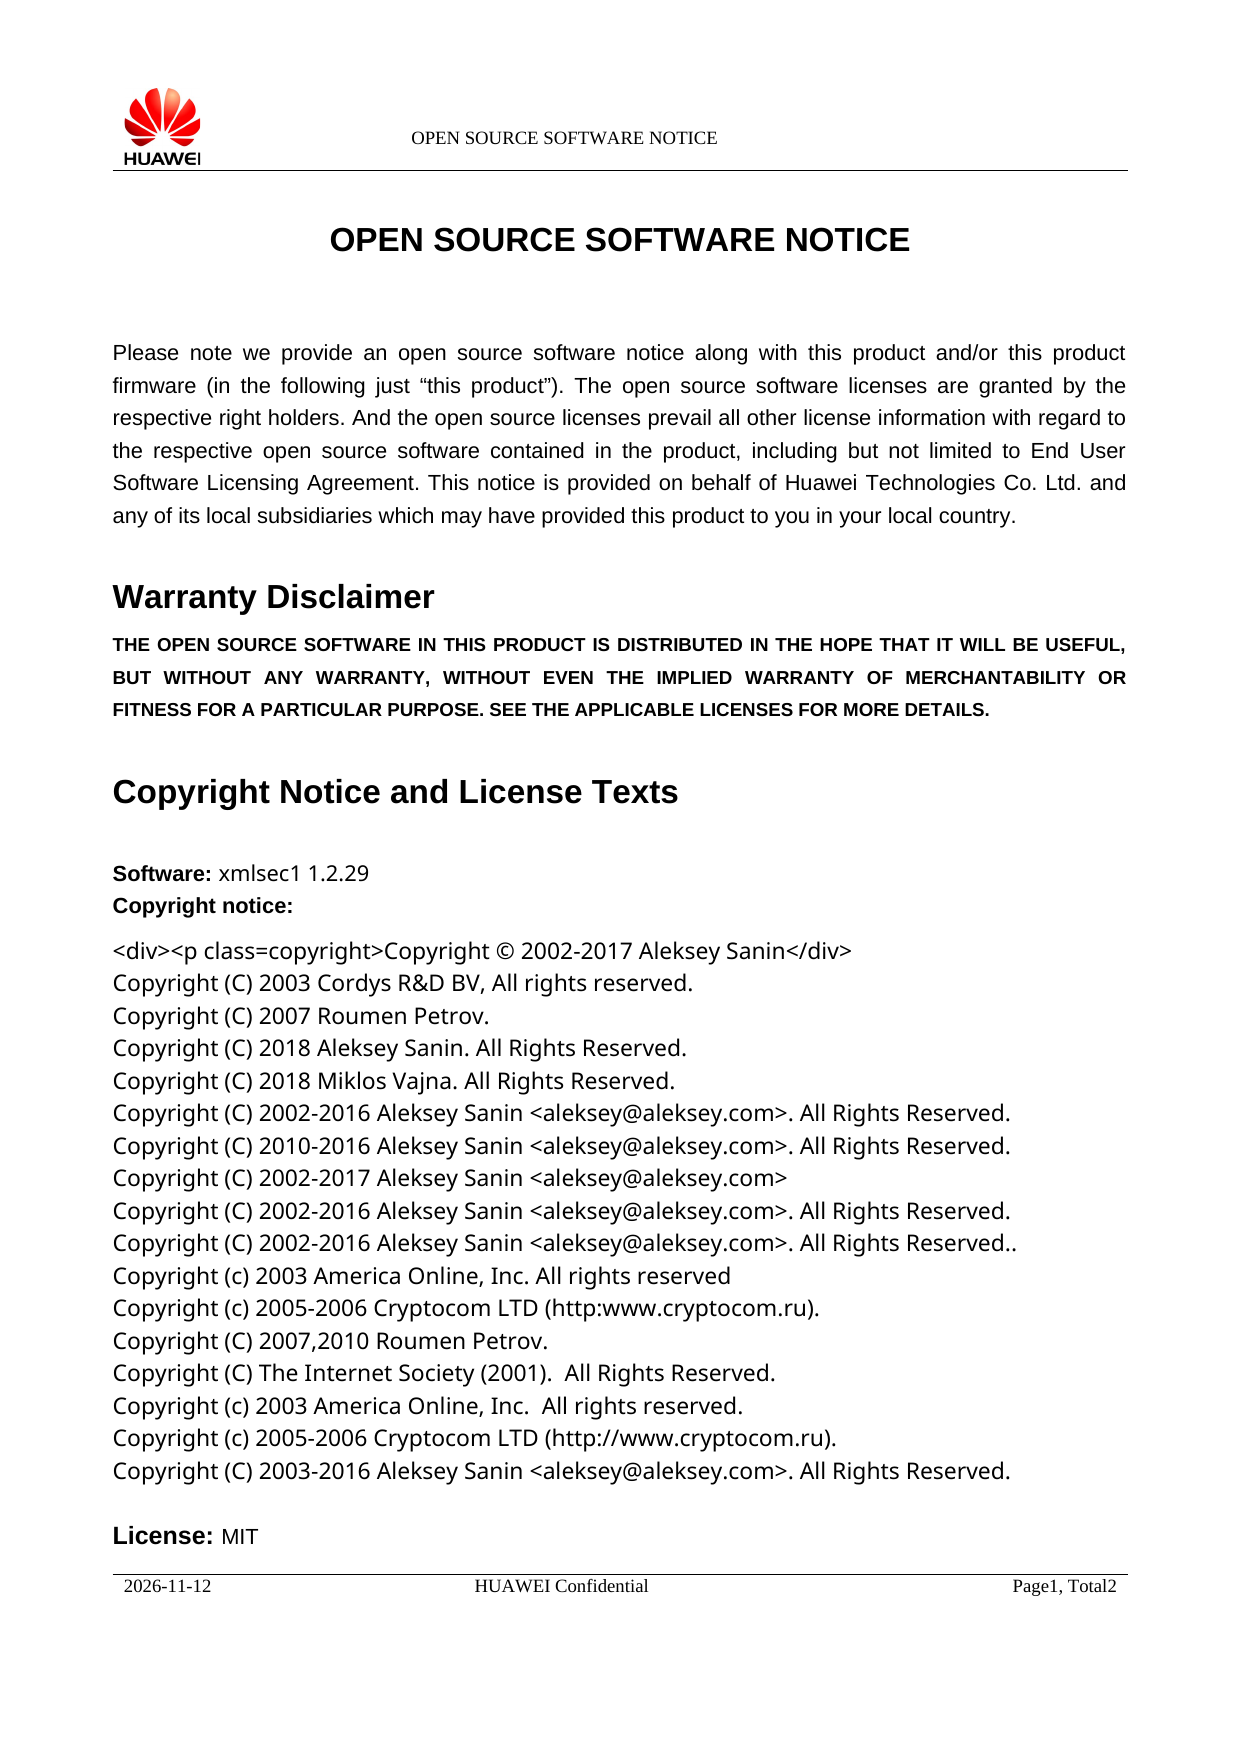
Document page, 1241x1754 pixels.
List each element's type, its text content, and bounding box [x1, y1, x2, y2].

title Software: xmlsec1 1.2.29 [112, 856, 1128, 889]
text Warranty Disclaimer [112, 564, 1128, 629]
text Copyright Notice and License Texts [112, 759, 1128, 824]
picture [124, 88, 201, 165]
text Please note we provide an open source software notice along with this product and/or this product firmware (in the following just “this product”). The open source software licenses are granted by the respective right holders. And the open source licenses prevail all other license information with regard to the respective open source software contained in the product, including but not limited to End User Software Licensing Agreement. This notice is provided on behalf of Huawei Technologies Co. Ltd. and any of its local subsidiaries which may have provided this product to you in your local country. [112, 336, 1128, 531]
text The open source software in this product is distributed in the hope that it will be useful, but WITHOUT ANY WARRANTY, without even the implied warranty of MERCHANTABILITY or FITNESS FOR A PARTICULAR PURPOSE. See the applicable licenses for more details. [112, 629, 1128, 726]
text Copyright notice: [112, 889, 1128, 921]
text <div><p class=copyright>Copyright © 2002-2017 Aleksey Sanin</div> Copyright (C) 2003 Cordys R&D BV, All rights reserved. Copyright (C) 2007 Roumen Petrov. Copyright (C) 2018 Aleksey Sanin. All Rights Reserved. Copyright (C) 2018 Miklos Vajna. All Rights Reserved. Copyright (C) 2002-2016 Aleksey Sanin <aleksey@aleksey.com>. All Rights Reserved. Copyright (C) 2010-2016 Aleksey Sanin <aleksey@aleksey.com>. All Rights Reserved. Copyright (C) 2002-2017 Aleksey Sanin <aleksey@aleksey.com> Copyright (C) 2002-2016 Aleksey Sanin <aleksey@aleksey.com>. All Rights Reserved. Copyright (C) 2002-2016 Aleksey Sanin <aleksey@aleksey.com>. All Rights Reserved.. Copyright (c) 2003 America Online, Inc. All rights reserved Copyright (c) 2005-2006 Cryptocom LTD (http:www.cryptocom.ru). Copyright (C) 2007,2010 Roumen Petrov. Copyright (C) The Internet Society (2001). All Rights Reserved. Copyright (c) 2003 America Online, Inc. All rights reserved. Copyright (c) 2005-2006 Cryptocom LTD (http://www.cryptocom.ru). Copyright (C) 2003-2016 Aleksey Sanin <aleksey@aleksey.com>. All Rights Reserved. [112, 934, 1128, 1519]
text License: MIT [112, 1519, 1128, 1551]
text OPEN SOURCE SOFTWARE NOTICE [112, 206, 1128, 271]
